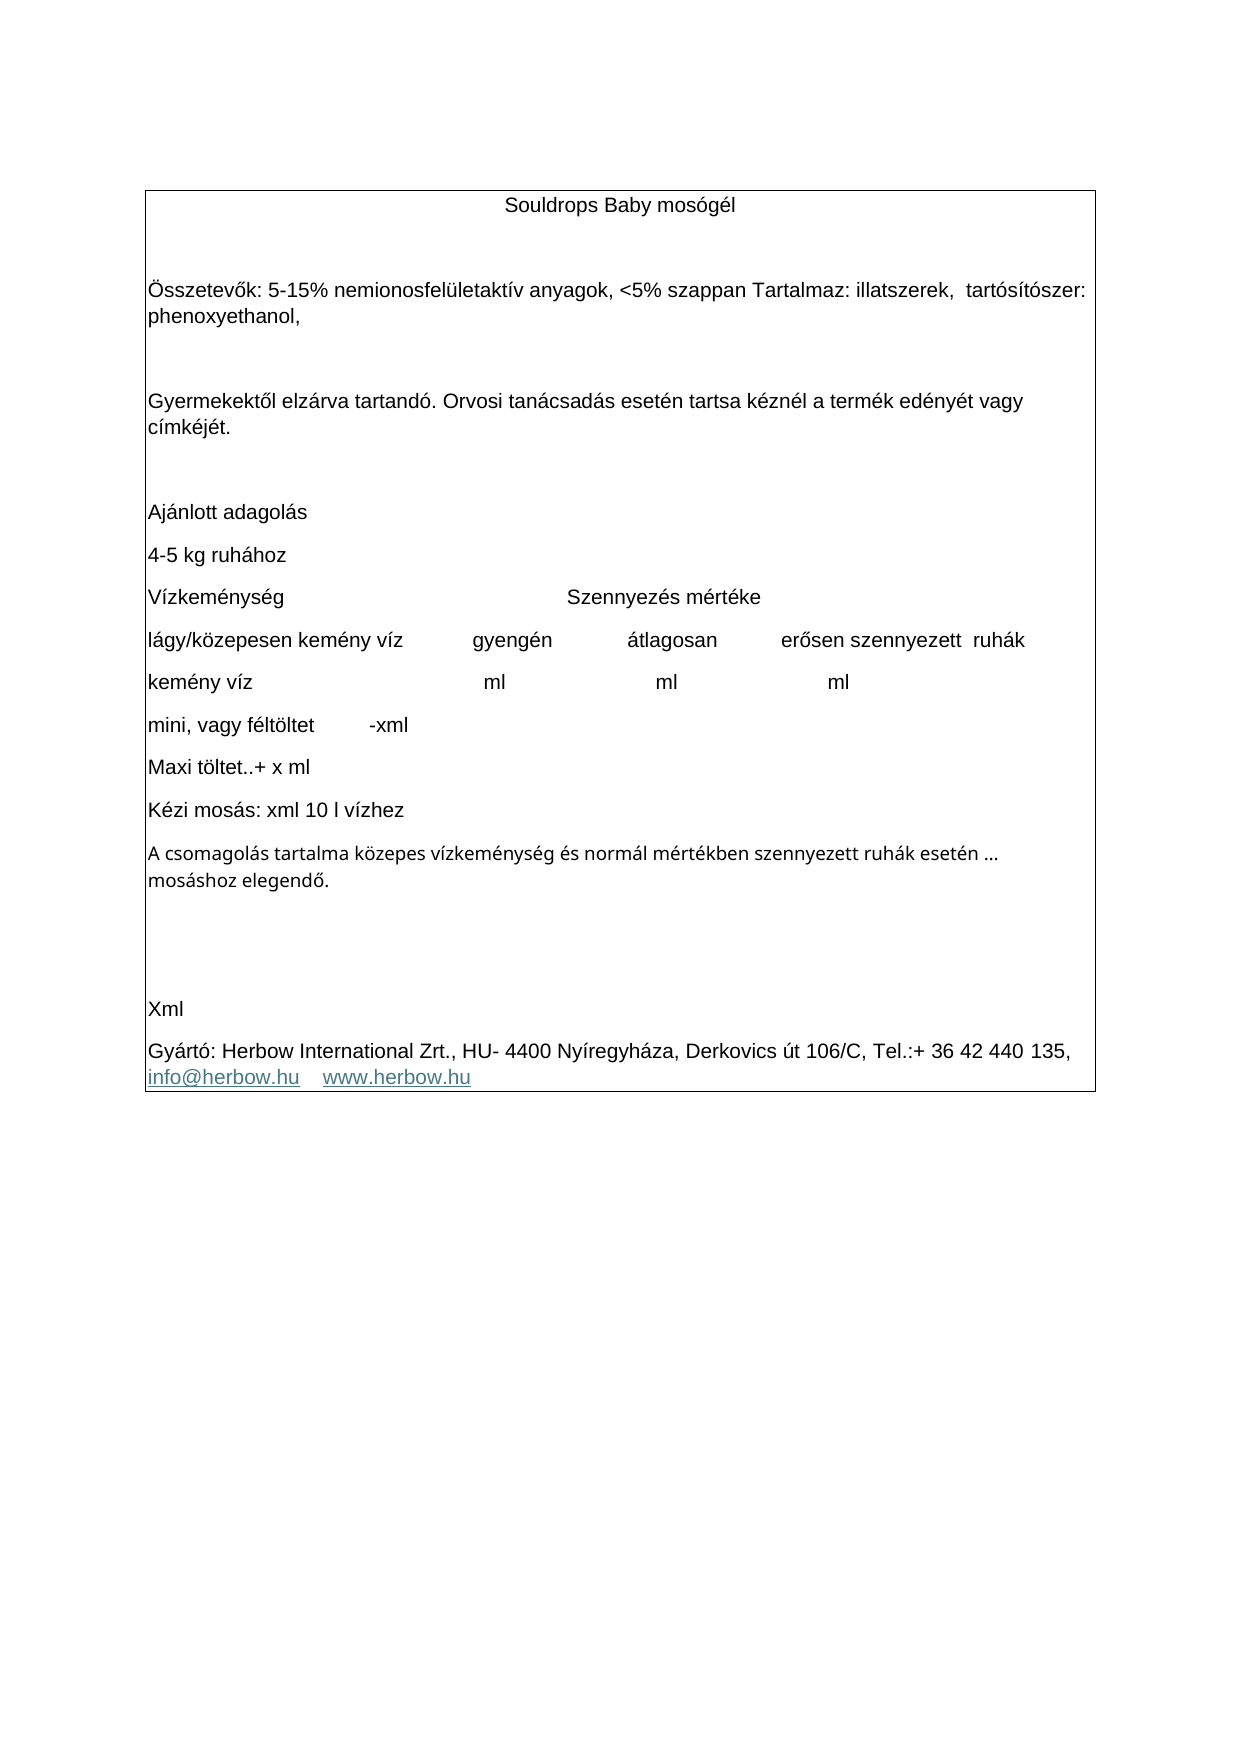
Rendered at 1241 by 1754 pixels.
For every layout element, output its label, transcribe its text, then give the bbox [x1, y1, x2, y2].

text Xml [146, 993, 1095, 1021]
text Összetevők: 5-15% nemionosfelületaktív anyagok, <5% szappan Tartalmaz: illatszerek, tartósítószer: phenoxyethanol, [146, 275, 1095, 328]
text Gyártó: Herbow International Zrt., HU- 4400 Nyíregyháza, Derkovics út 106/C, Tel.:+ 36 42 440 135, info@herbow.hu www.herbow.hu [146, 1036, 1095, 1091]
text Souldrops Baby mosógél [146, 191, 1095, 217]
text Gyermekektől elzárva tartandó. Orvosi tanácsadás esetén tartsa kéznél a termék edényét vagy címkéjét. [146, 386, 1095, 439]
text Ajánlott adagolás [146, 497, 1095, 524]
text Vízkeménység Szennyezés mértéke [146, 582, 1095, 609]
text mini, vagy féltöltet -xml [146, 709, 1095, 736]
text lágy/közepesen kemény víz gyengén átlagosan erősen szennyezett ruhák [146, 624, 1095, 651]
text 4-5 kg ruhához [146, 539, 1095, 566]
text kemény víz ml ml ml [146, 667, 1095, 694]
text A csomagolás tartalma közepes vízkeménység és normál mértékben szennyezett ruhák esetén … mosáshoz elegendő. [146, 837, 1095, 893]
text Kézi mosás: xml 10 l vízhez [146, 794, 1095, 821]
text Maxi töltet..+ x ml [146, 752, 1095, 779]
